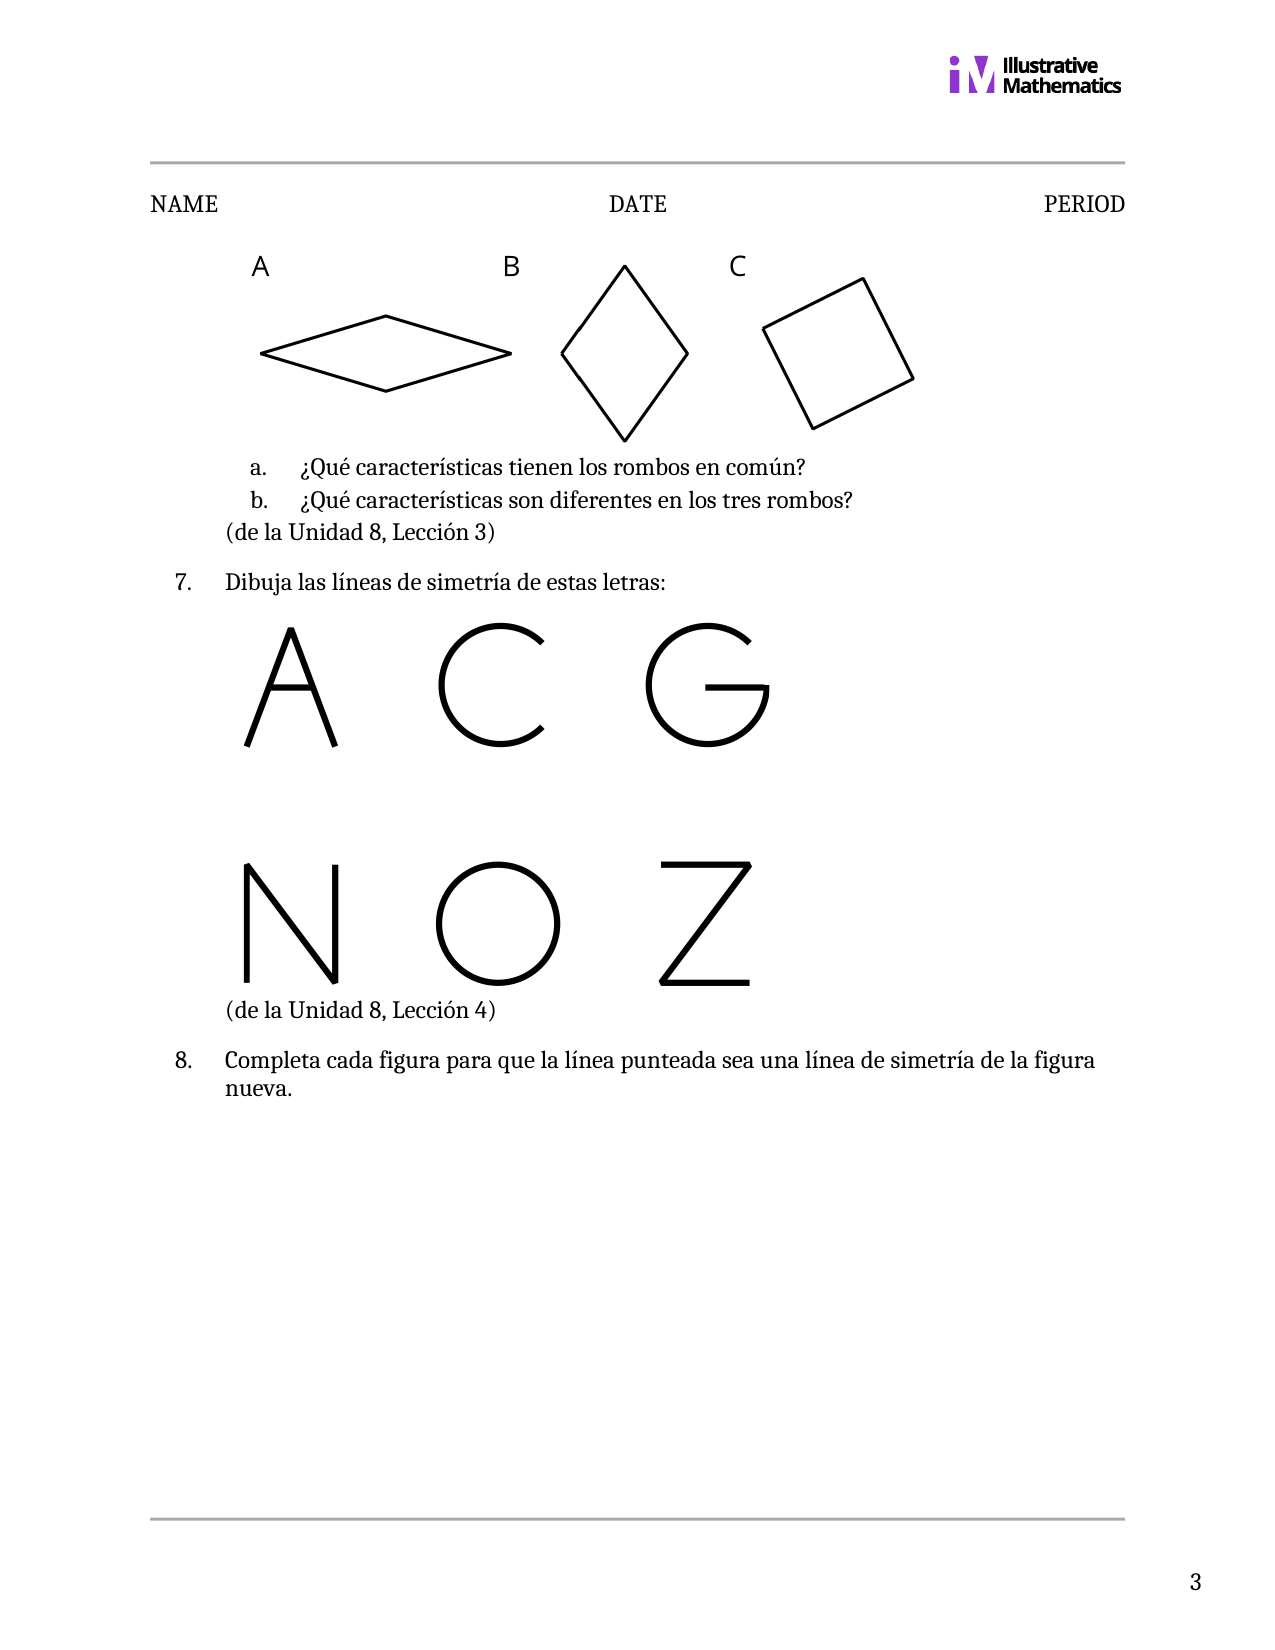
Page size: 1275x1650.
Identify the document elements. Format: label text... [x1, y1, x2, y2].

list (de la Unidad 8, Lección 4) [175, 996, 1125, 1025]
picture [949, 55, 1121, 93]
list Completa cada figura para que la línea punteada sea una línea de simetría de la figura nueva. [175, 1046, 1125, 1103]
picture [243, 247, 915, 443]
list (de la Unidad 8, Lección 3) [175, 518, 1125, 547]
list Dibuja las líneas de simetría de estas letras: [175, 568, 1125, 596]
list ¿Qué características tienen los rombos en común? [250, 453, 1125, 482]
picture [243, 617, 770, 986]
list ¿Qué características son diferentes en los tres rombos? [250, 486, 1125, 514]
